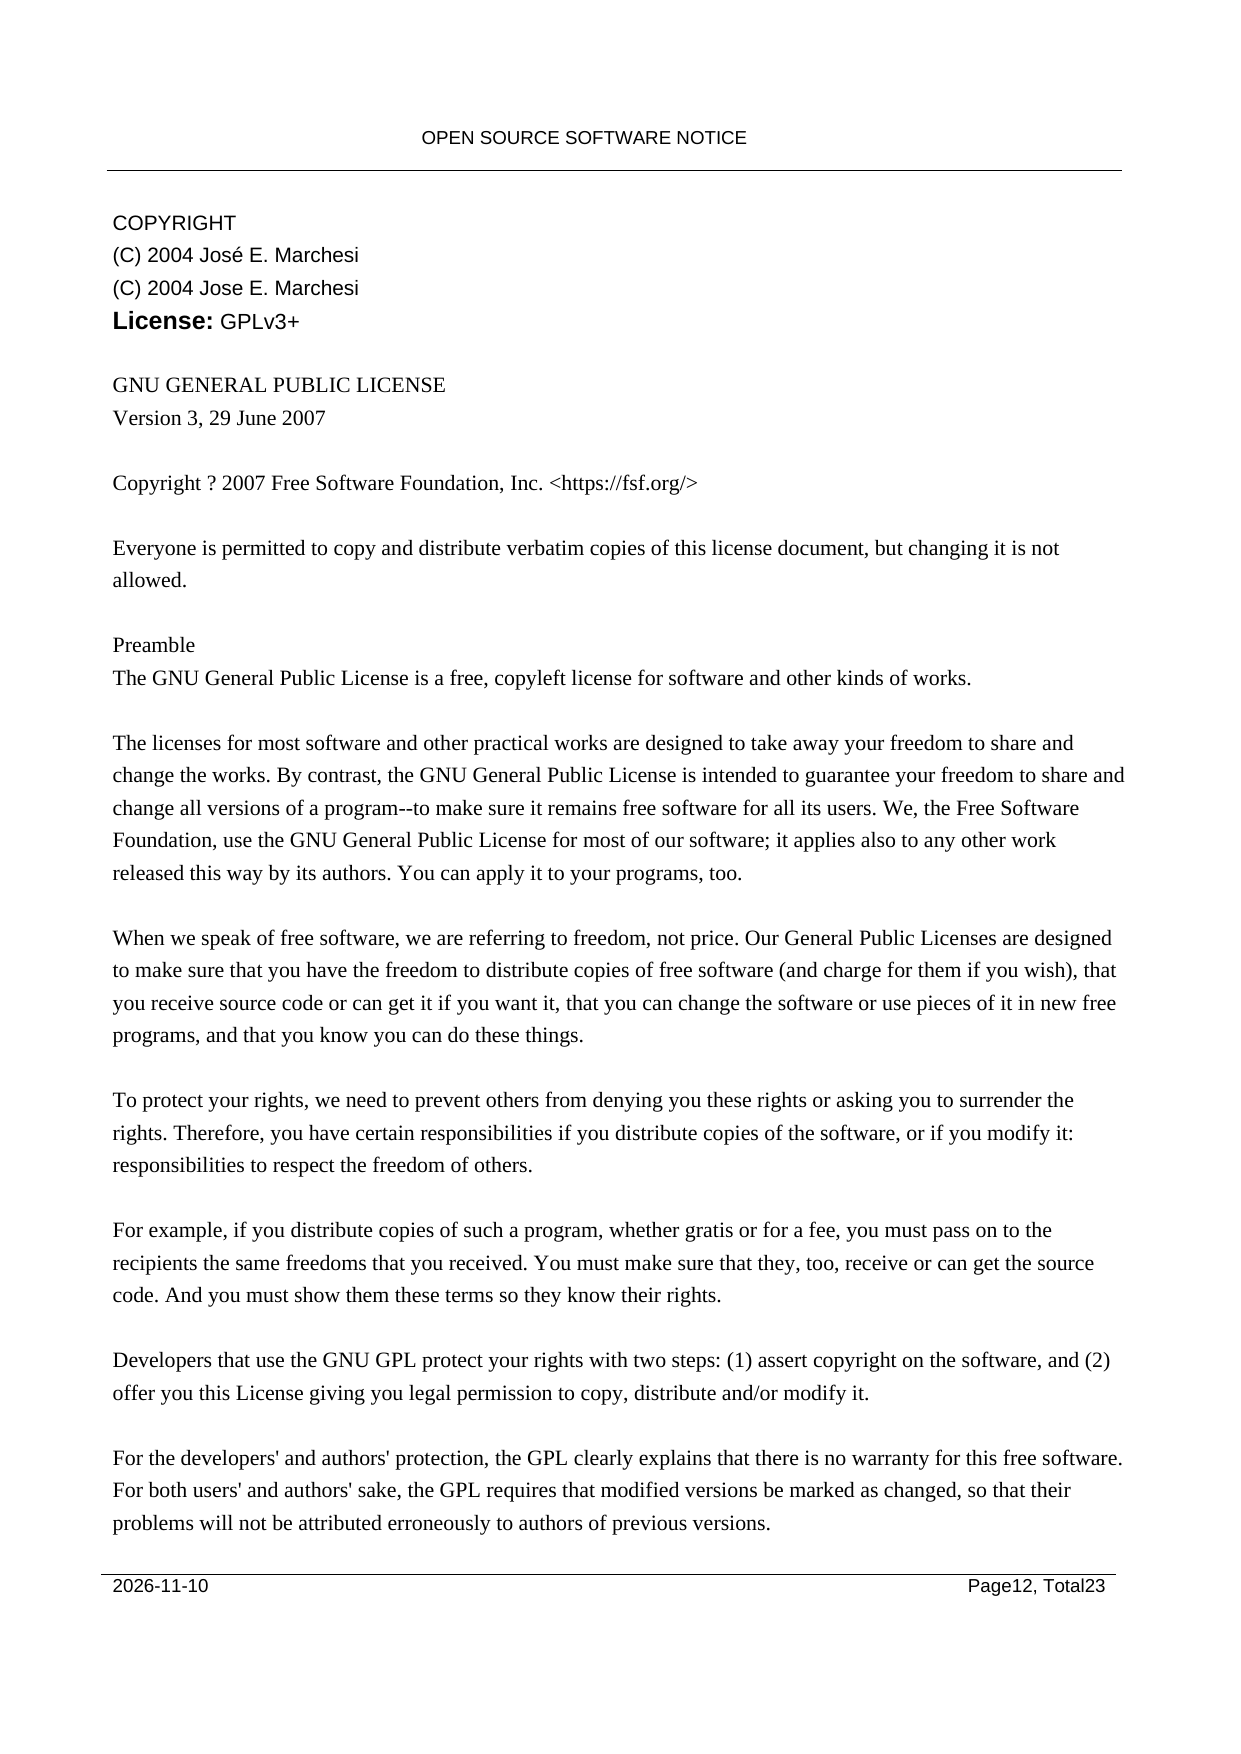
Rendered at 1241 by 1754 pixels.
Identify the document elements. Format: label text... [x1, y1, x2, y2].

text COPYRIGHT [112, 206, 1128, 239]
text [112, 304, 1128, 1539]
text (C) 2004 Jose E. Marchesi [112, 271, 1128, 304]
text (C) 2004 José E. Marchesi [112, 239, 1128, 271]
